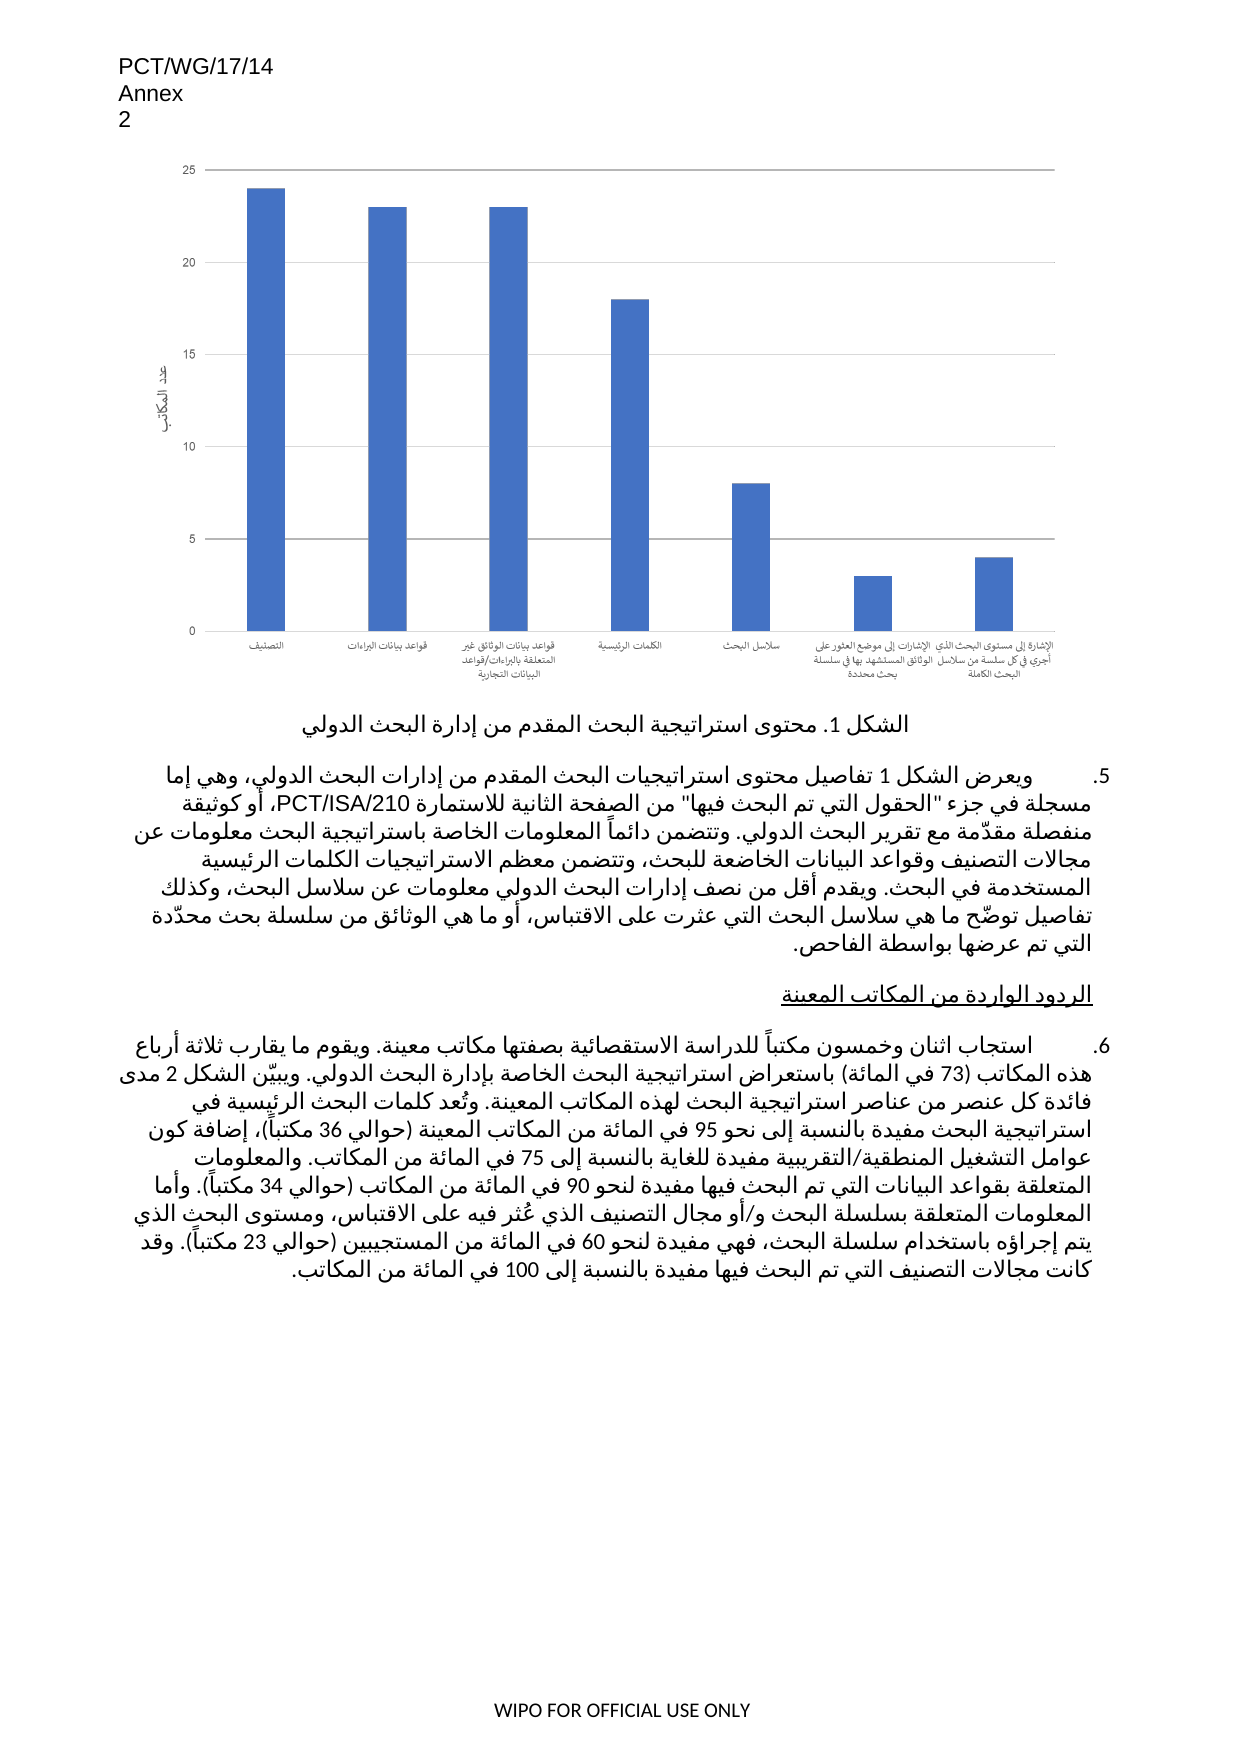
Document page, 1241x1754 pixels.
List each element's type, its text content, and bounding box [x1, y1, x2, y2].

subtitle الردود الواردة من المكاتب المعينة [118, 980, 1092, 1008]
text استجاب اثنان وخمسون مكتباً للدراسة الاستقصائية بصفتها مكاتب معينة. ويقوم ما يقارب ثلاثة أرباع هذه المكاتب (73 في المائة) باستعراض استراتيجية البحث الخاصة بإدارة البحث الدولي. ويبيّن الشكل 2 مدى فائدة كل عنصر من عناصر استراتيجية البحث لهذه المكاتب المعينة. وتُعد كلمات البحث الرئيسية في استراتيجية البحث مفيدة بالنسبة إلى نحو 95 في المائة من المكاتب المعينة (حوالي 36 مكتباً)، إضافة كون عوامل التشغيل المنطقية/التقريبية مفيدة للغاية بالنسبة إلى 75 في المائة من المكاتب. والمعلومات المتعلقة بقواعد البيانات التي تم البحث فيها مفيدة لنحو 90 في المائة من المكاتب (حوالي 34 مكتباً). وأما المعلومات المتعلقة بسلسلة البحث و/أو مجال التصنيف الذي عُثر فيه على الاقتباس، ومستوى البحث الذي يتم إجراؤه باستخدام سلسلة البحث، فهي مفيدة لنحو 60 في المائة من المستجيبين (حوالي 23 مكتباً). وقد كانت مجالات التصنيف التي تم البحث فيها مفيدة بالنسبة إلى 100 في المائة من المكاتب. [118, 1031, 1092, 1283]
text ويعرض الشكل 1 تفاصيل محتوى استراتيجيات البحث المقدم من إدارات البحث الدولي، وهي إما مسجلة في جزء "الحقول التي تم البحث فيها" من الصفحة الثانية للاستمارة PCT/ISA/210، أو كوثيقة منفصلة مقدّمة مع تقرير البحث الدولي. وتتضمن دائماً المعلومات الخاصة باستراتيجية البحث معلومات عن مجالات التصنيف وقواعد البيانات الخاضعة للبحث، وتتضمن معظم الاستراتيجيات الكلمات الرئيسية المستخدمة في البحث. ويقدم أقل من نصف إدارات البحث الدولي معلومات عن سلاسل البحث، وكذلك تفاصيل توضّح ما هي سلاسل البحث التي عثرت على الاقتباس، أو ما هي الوثائق من سلسلة بحث محدّدة التي تم عرضها بواسطة الفاحص. [118, 761, 1092, 957]
picture [145, 158, 1065, 688]
text الشكل 1. محتوى استراتيجية البحث المقدم من إدارة البحث الدولي [118, 710, 1092, 738]
